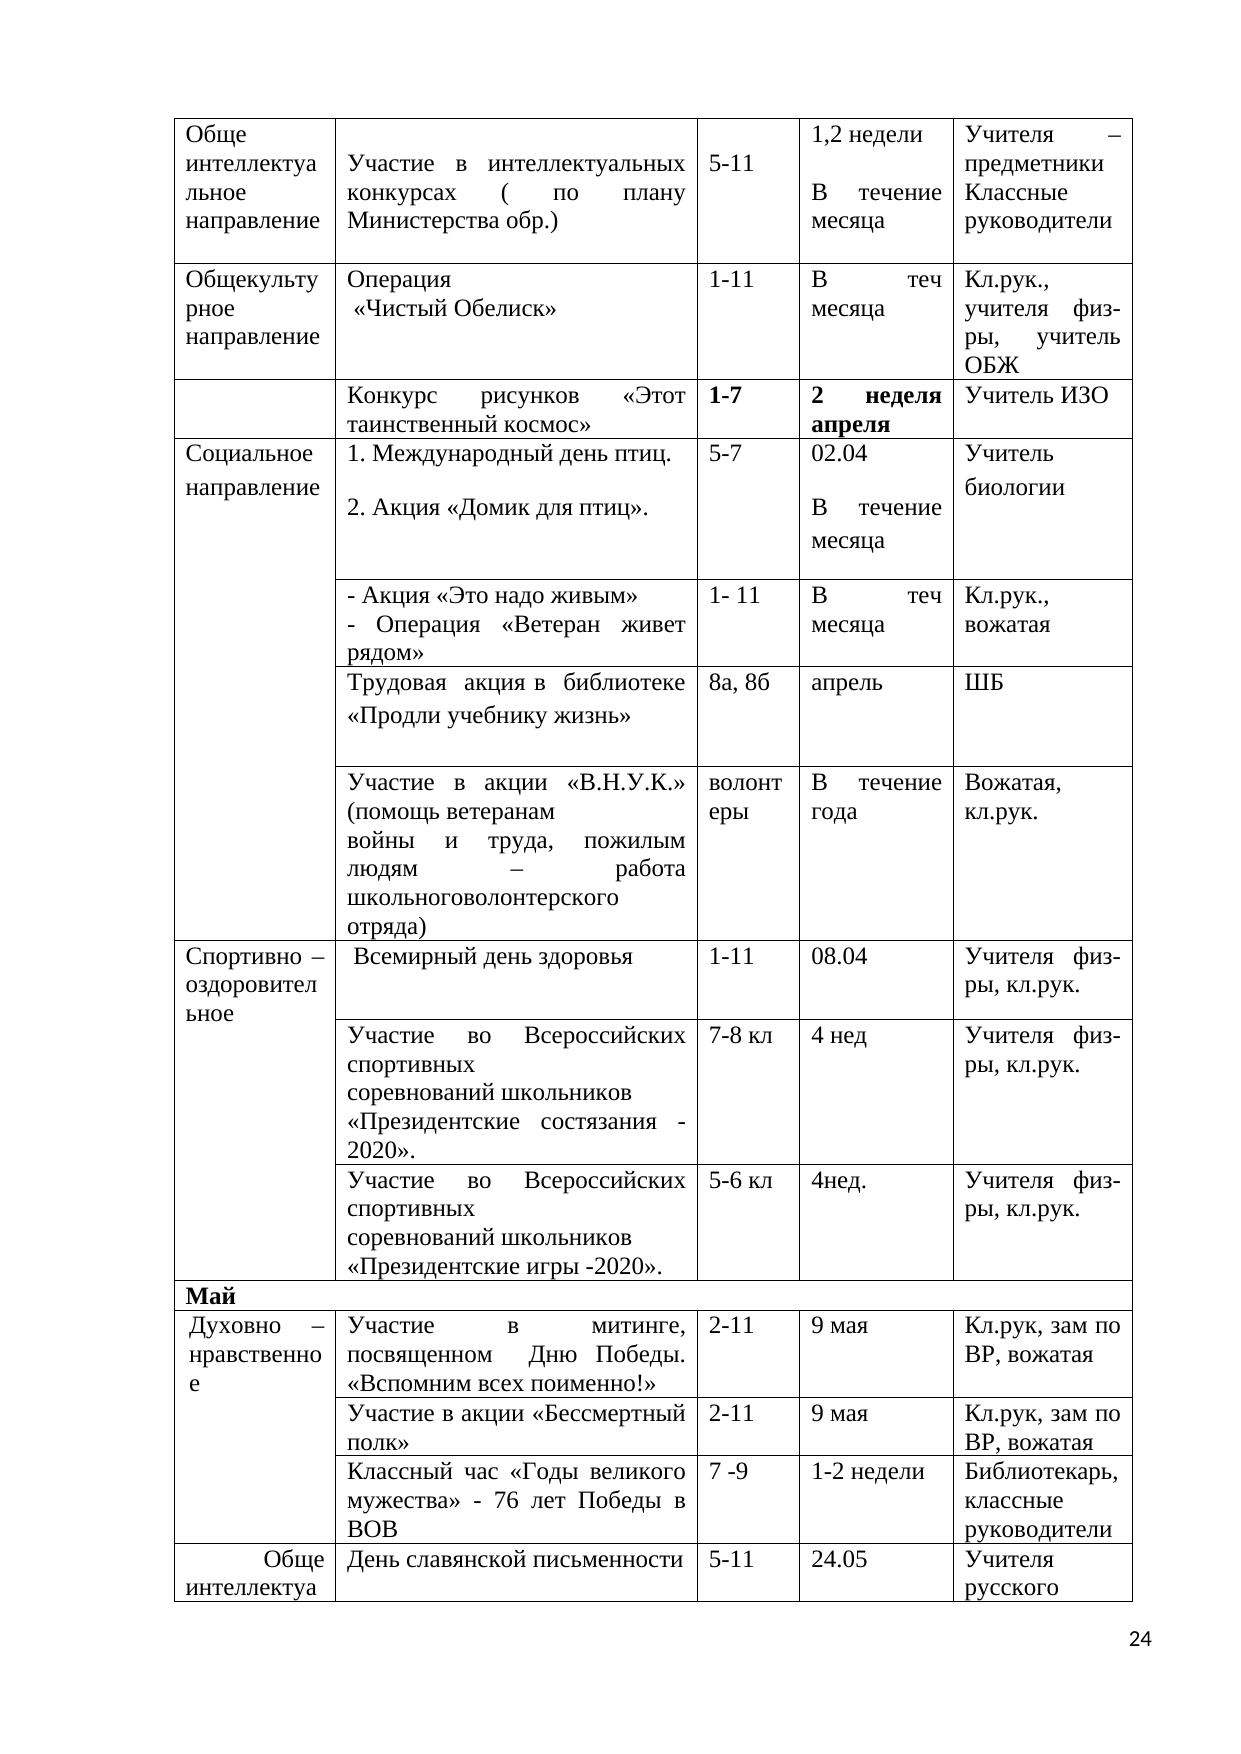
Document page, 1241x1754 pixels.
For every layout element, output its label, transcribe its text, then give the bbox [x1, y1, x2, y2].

table_cell Кл.рук., учителя физ- ры, учитель ОБЖ [954, 264, 1132, 379]
table_cell - Акция «Это надо живым» - Операция «Ветеран живет рядом» [336, 580, 697, 666]
table_cell 1-11 [698, 941, 799, 1019]
table_cell Участие в акции «В.Н.У.К.» (помощь ветеранам войны и труда, пожилым людям – работа школьноговолонтерского отряда) [336, 767, 697, 940]
table_cell 5-11 [698, 119, 799, 263]
table_cell 2 неделя апреля [800, 380, 953, 437]
table_cell Участие в митинге, посвященном Дню Победы. «Вспомним всех поименно!» [336, 1311, 697, 1397]
table_cell 9 мая [800, 1311, 953, 1397]
table_cell Учитель биологии [954, 439, 1132, 579]
table_cell Классный час «Годы великого мужества» - 76 лет Победы в ВОВ [336, 1456, 697, 1543]
table_cell [175, 380, 335, 437]
table_cell волонтеры [698, 767, 799, 940]
table_cell Трудовая акция в библиотеке «Продли учебнику жизнь» [336, 667, 697, 766]
table_cell Общекультурное направление [175, 264, 335, 379]
table_cell В теч месяца [800, 580, 953, 666]
table_cell В течение года [800, 767, 953, 940]
table_cell 1. Международный день птиц. 2. Акция «Домик для птиц». [336, 439, 697, 579]
table_cell Участие во Всероссийских спортивных соревнований школьников «Президентские игры -2020». [336, 1165, 697, 1280]
table_cell Всемирный день здоровья [336, 941, 697, 1019]
table_cell Кл.рук, зам по ВР, вожатая [954, 1398, 1132, 1455]
table_cell Учителя физ-ры, кл.рук. [954, 1020, 1132, 1164]
table_cell Учителя физ-ры, кл.рук. [954, 1165, 1132, 1280]
table_cell 1- 11 [698, 580, 799, 666]
table_cell 2-11 [698, 1311, 799, 1397]
table_cell Вожатая, кл.рук. [954, 767, 1132, 940]
table_cell Обще интеллектуальное направление [175, 119, 335, 263]
table_cell Библиотекарь, классные руководители [954, 1456, 1132, 1543]
table_cell 1-7 [698, 380, 799, 437]
table_cell 9 мая [800, 1398, 953, 1455]
table_cell ШБ [954, 667, 1132, 766]
table_cell Операция «Чистый Обелиск» [336, 264, 697, 379]
table_cell 4нед. [800, 1165, 953, 1280]
table_cell Учителя –предметники Классные руководители [954, 119, 1132, 263]
table_cell 08.04 [800, 941, 953, 1019]
table_cell 24.05 [800, 1544, 953, 1601]
table_cell Кл.рук., вожатая [954, 580, 1132, 666]
table_cell Спортивно – оздоровительное [175, 941, 335, 1280]
table_cell Май [175, 1281, 1132, 1309]
table_cell 8а, 8б [698, 667, 799, 766]
table_cell 5-11 [698, 1544, 799, 1601]
table_cell Духовно – нравственное [175, 1311, 335, 1543]
table_cell Учителя физ-ры, кл.рук. [954, 941, 1132, 1019]
table_cell 7-8 кл [698, 1020, 799, 1164]
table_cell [175, 1544, 335, 1601]
table_cell 1-11 [698, 264, 799, 379]
table_cell 7 -9 [698, 1456, 799, 1543]
table_cell Участие в акции «Бессмертный полк» [336, 1398, 697, 1455]
table_cell Кл.рук, зам по ВР, вожатая [954, 1311, 1132, 1397]
table_cell 4 нед [800, 1020, 953, 1164]
table_cell 5-6 кл [698, 1165, 799, 1280]
table_cell Конкурс рисунков «Этот таинственный космос» [336, 380, 697, 437]
table_cell 1-2 недели [800, 1456, 953, 1543]
table_cell Учитель ИЗО [954, 380, 1132, 437]
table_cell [954, 1544, 1132, 1601]
table_cell Социальное направление [175, 439, 335, 940]
table_cell Участие во Всероссийских спортивных соревнований школьников «Президентские состязания -2020». [336, 1020, 697, 1164]
table_cell 02.04 В течение месяца [800, 439, 953, 579]
table_cell Участие в интеллектуальных конкурсах ( по плану Министерства обр.) [336, 119, 697, 263]
table_cell 5-7 [698, 439, 799, 579]
table_cell 2-11 [698, 1398, 799, 1455]
table_cell 1,2 недели В течение месяца [800, 119, 953, 263]
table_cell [336, 1544, 697, 1601]
table_cell апрель [800, 667, 953, 766]
table_cell В теч месяца [800, 264, 953, 379]
